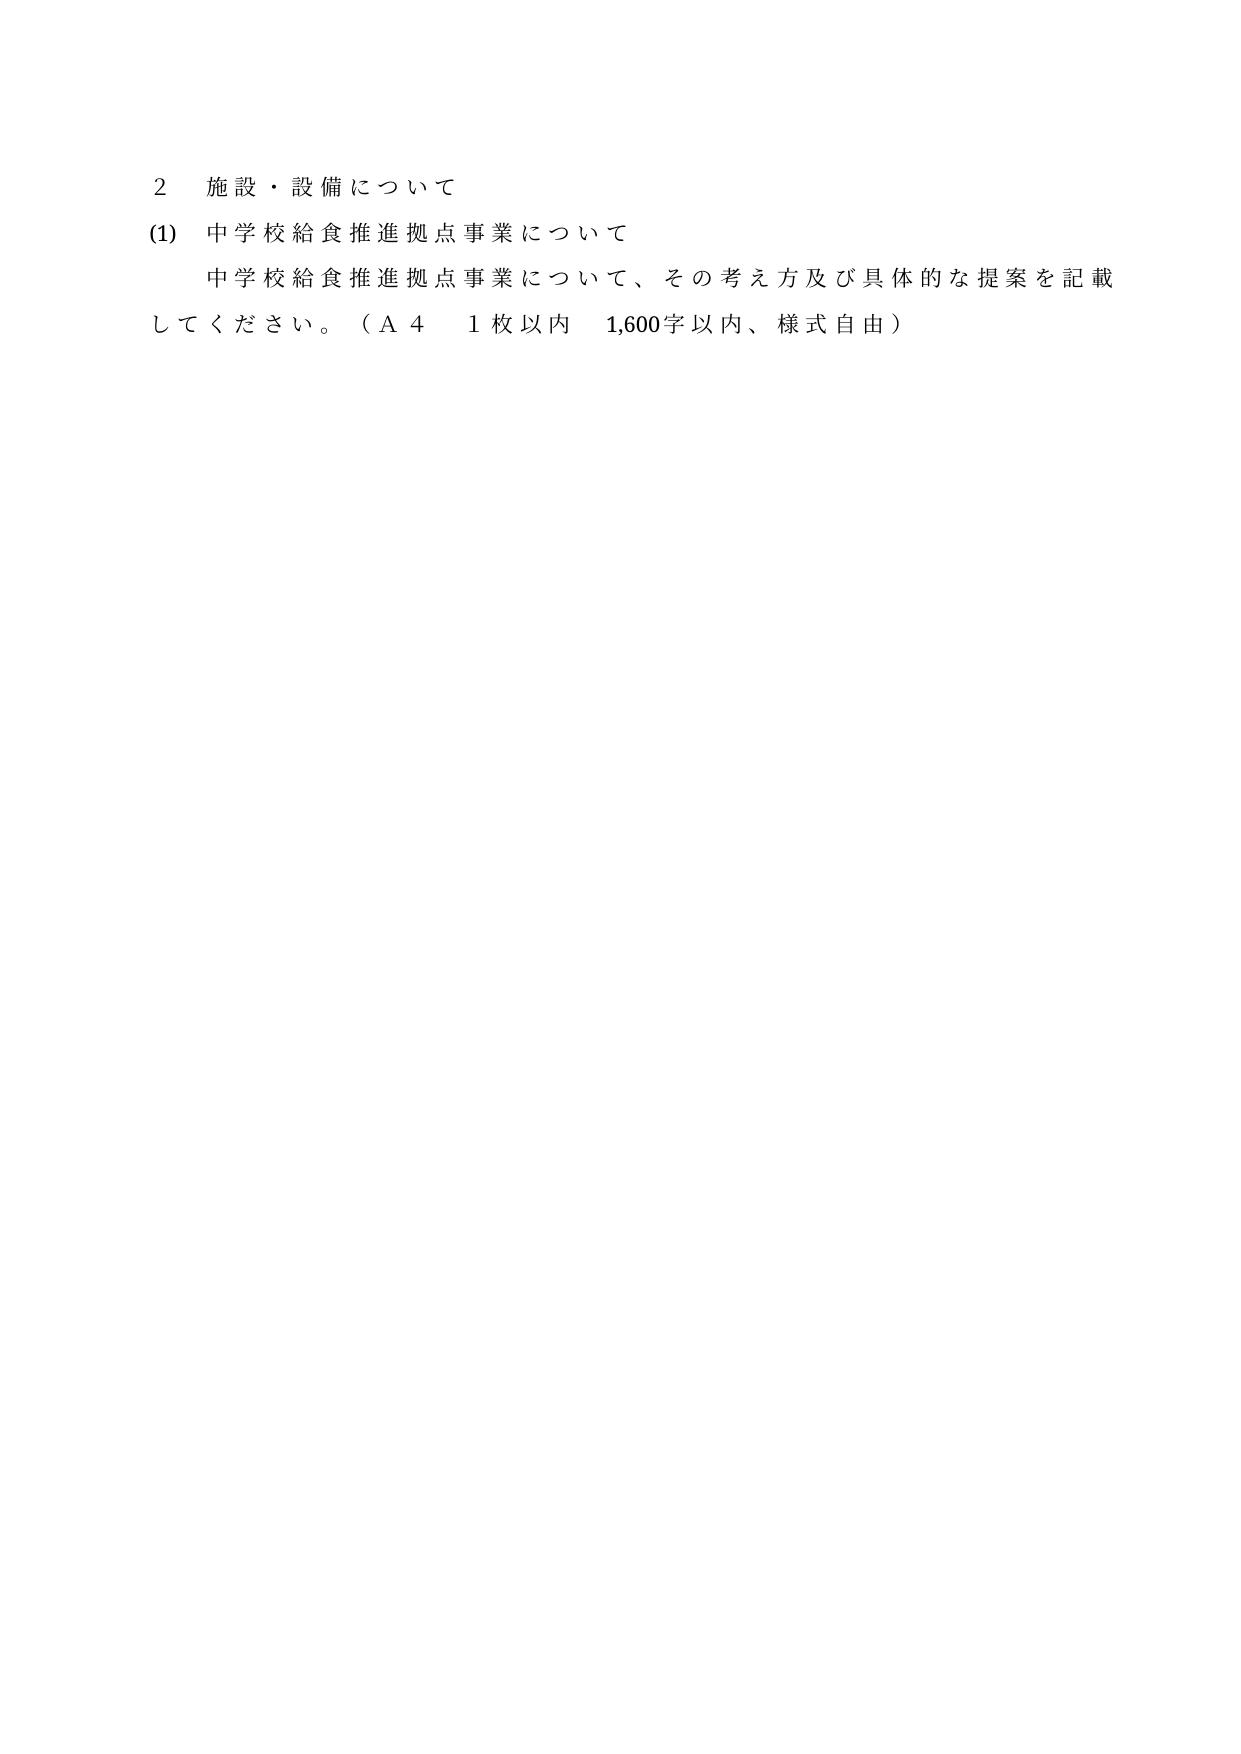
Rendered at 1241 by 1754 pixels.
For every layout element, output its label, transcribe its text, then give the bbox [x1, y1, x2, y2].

text ２ 施設・設備について [143, 163, 1119, 209]
text 中学校給食推進拠点事業について、その考え方及び具体的な提案を記載してください。（Ａ４ １枚以内 1,600字以内、様式自由） [146, 254, 1119, 346]
text (1) 中学校給食推進拠点事業について [121, 209, 1119, 254]
